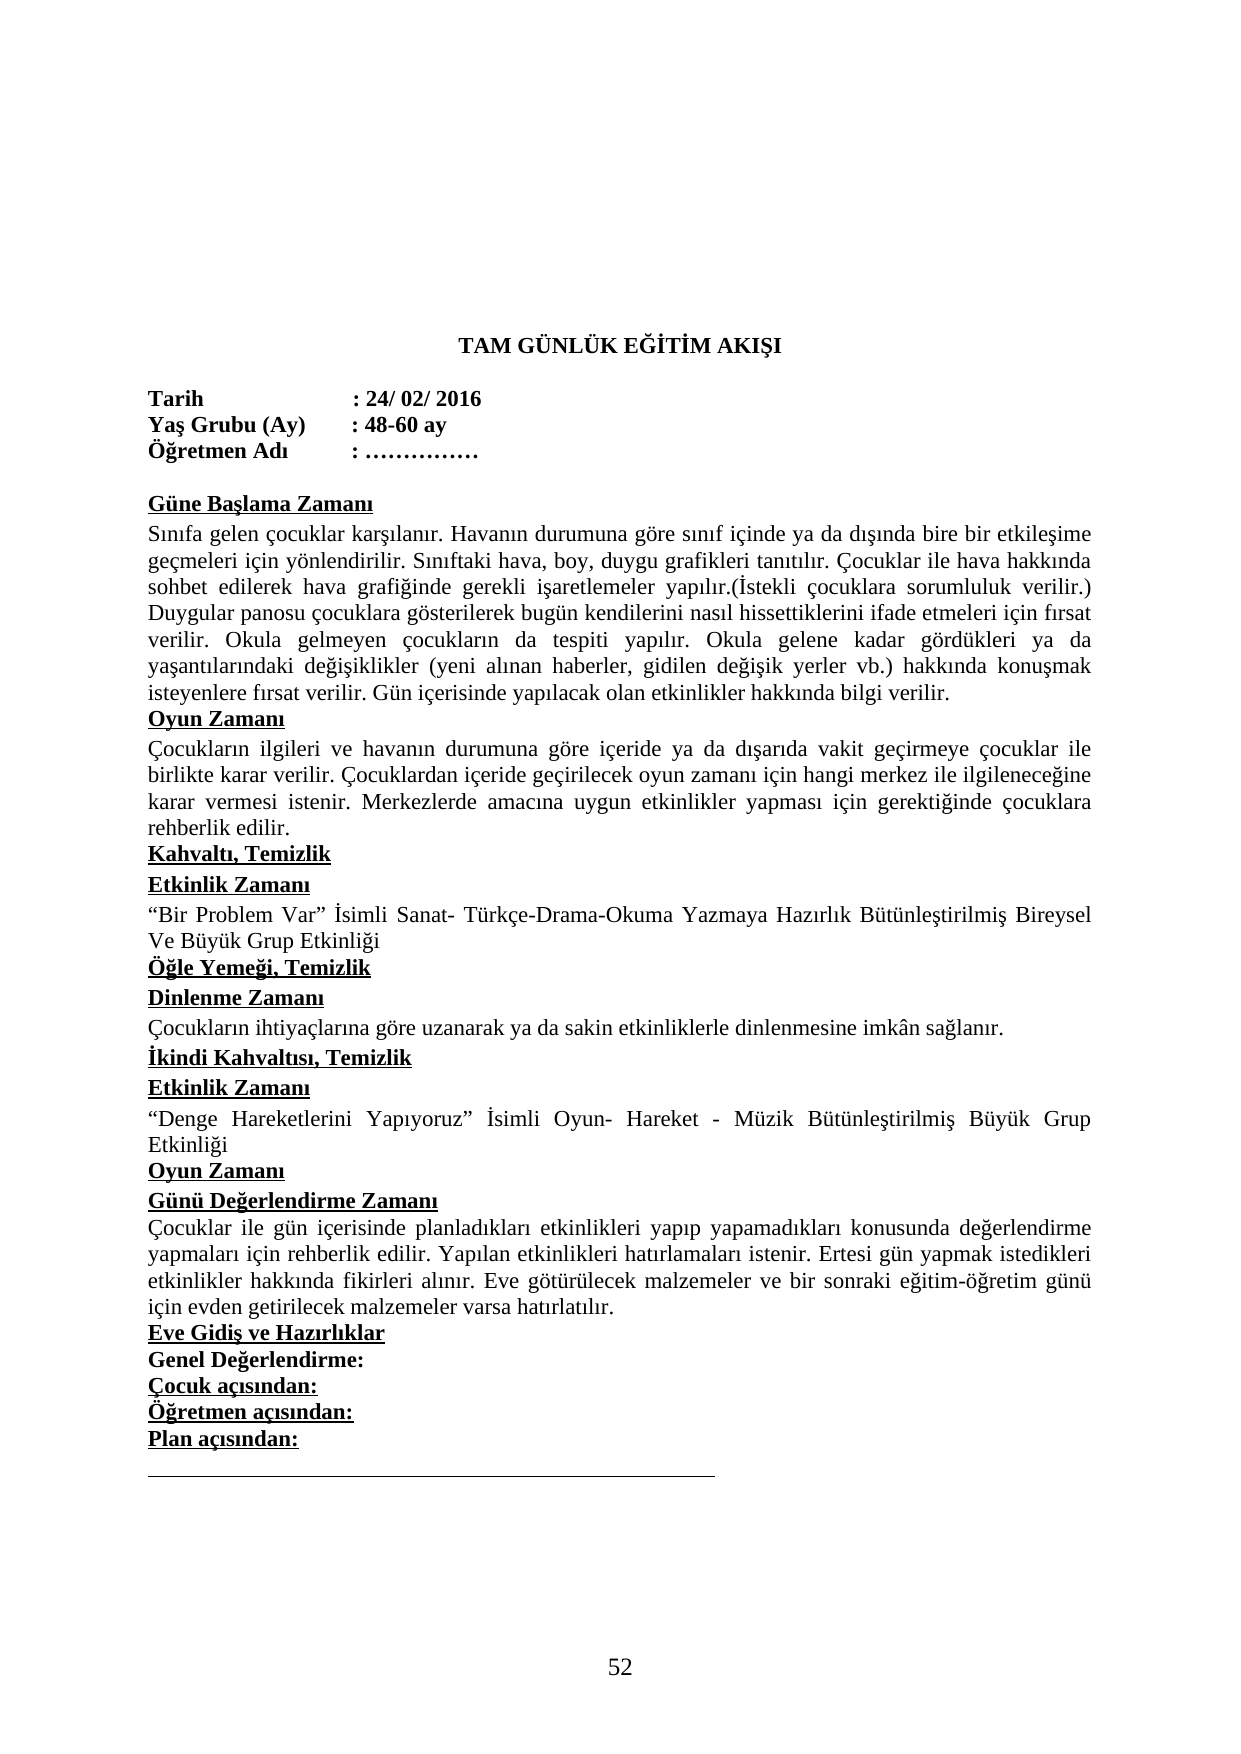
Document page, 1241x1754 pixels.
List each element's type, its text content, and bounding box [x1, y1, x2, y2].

text İkindi Kahvaltısı, Temizlik [148, 1044, 1093, 1071]
text Çocuk açısından: [148, 1372, 1093, 1398]
text TAM GÜNLÜK EĞİTİM AKIŞI [148, 332, 1093, 358]
text Çocukların ilgileri ve havanın durumuna göre içeride ya da dışarıda vakit geçirmeye çocuklar ile birlikte karar verilir. Çocuklardan içeride geçirilecek oyun zamanı için hangi merkez ile ilgileneceğine karar vermesi istenir. Merkezlerde amacına uygun etkinlikler yapması için gerektiğinde çocuklara rehberlik edilir. [148, 735, 1093, 841]
text Güne Başlama Zamanı [148, 490, 1093, 517]
text Sınıfa gelen çocuklar karşılanır. Havanın durumuna göre sınıf içinde ya da dışında bire bir etkileşime geçmeleri için yönlendirilir. Sınıftaki hava, boy, duygu grafikleri tanıtılır. Çocuklar ile hava hakkında sohbet edilerek hava grafiğinde gerekli işaretlemeler yapılır.(İstekli çocuklara sorumluluk verilir.) Duygular panosu çocuklara gösterilerek bugün kendilerini nasıl hissettiklerini ifade etmeleri için fırsat verilir. Okula gelmeyen çocukların da tespiti yapılır. Okula gelene kadar gördükleri ya da yaşantılarındaki değişiklikler (yeni alınan haberler, gidilen değişik yerler vb.) hakkında konuşmak isteyenlere fırsat verilir. Gün içerisinde yapılacak olan etkinlikler hakkında bilgi verilir. [148, 520, 1093, 705]
text Çocuklar ile gün içerisinde planladıkları etkinlikleri yapıp yapamadıkları konusunda değerlendirme yapmaları için rehberlik edilir. Yapılan etkinlikleri hatırlamaları istenir. Ertesi gün yapmak istedikleri etkinlikler hakkında fikirleri alınır. Eve götürülecek malzemeler ve bir sonraki eğitim-öğretim günü için evden getirilecek malzemeler varsa hatırlatılır. [148, 1214, 1093, 1319]
text Yaş Grubu (Ay) : 48-60 ay [148, 411, 1093, 437]
text Dinlenme Zamanı [148, 984, 1093, 1010]
text “Denge Hareketlerini Yapıyoruz” İsimli Oyun- Hareket - Müzik Bütünleştirilmiş Büyük Grup Etkinliği [148, 1105, 1093, 1157]
text Etkinlik Zamanı [148, 871, 1093, 897]
text Öğle Yemeği, Temizlik [148, 954, 1093, 980]
text Eve Gidiş ve Hazırlıklar [148, 1319, 1093, 1346]
text Oyun Zamanı [148, 705, 1093, 731]
text Günü Değerlendirme Zamanı [148, 1188, 1093, 1214]
text Plan açısından: [148, 1425, 1093, 1451]
text “Bir Problem Var” İsimli Sanat- Türkçe-Drama-Okuma Yazmaya Hazırlık Bütünleştirilmiş Bireysel Ve Büyük Grup Etkinliği [148, 901, 1093, 954]
text Öğretmen Adı : …………… [148, 437, 1093, 464]
text Etkinlik Zamanı [148, 1074, 1093, 1101]
text Öğretmen açısından: [148, 1398, 1093, 1425]
text Oyun Zamanı [148, 1157, 1093, 1184]
text Genel Değerlendirme: [148, 1346, 1093, 1372]
text Çocukların ihtiyaçlarına göre uzanarak ya da sakin etkinliklerle dinlenmesine imkân sağlanır. [148, 1014, 1093, 1040]
text Kahvaltı, Temizlik [148, 841, 1093, 867]
text Tarih : 24/ 02/ 2016 [148, 385, 1093, 411]
